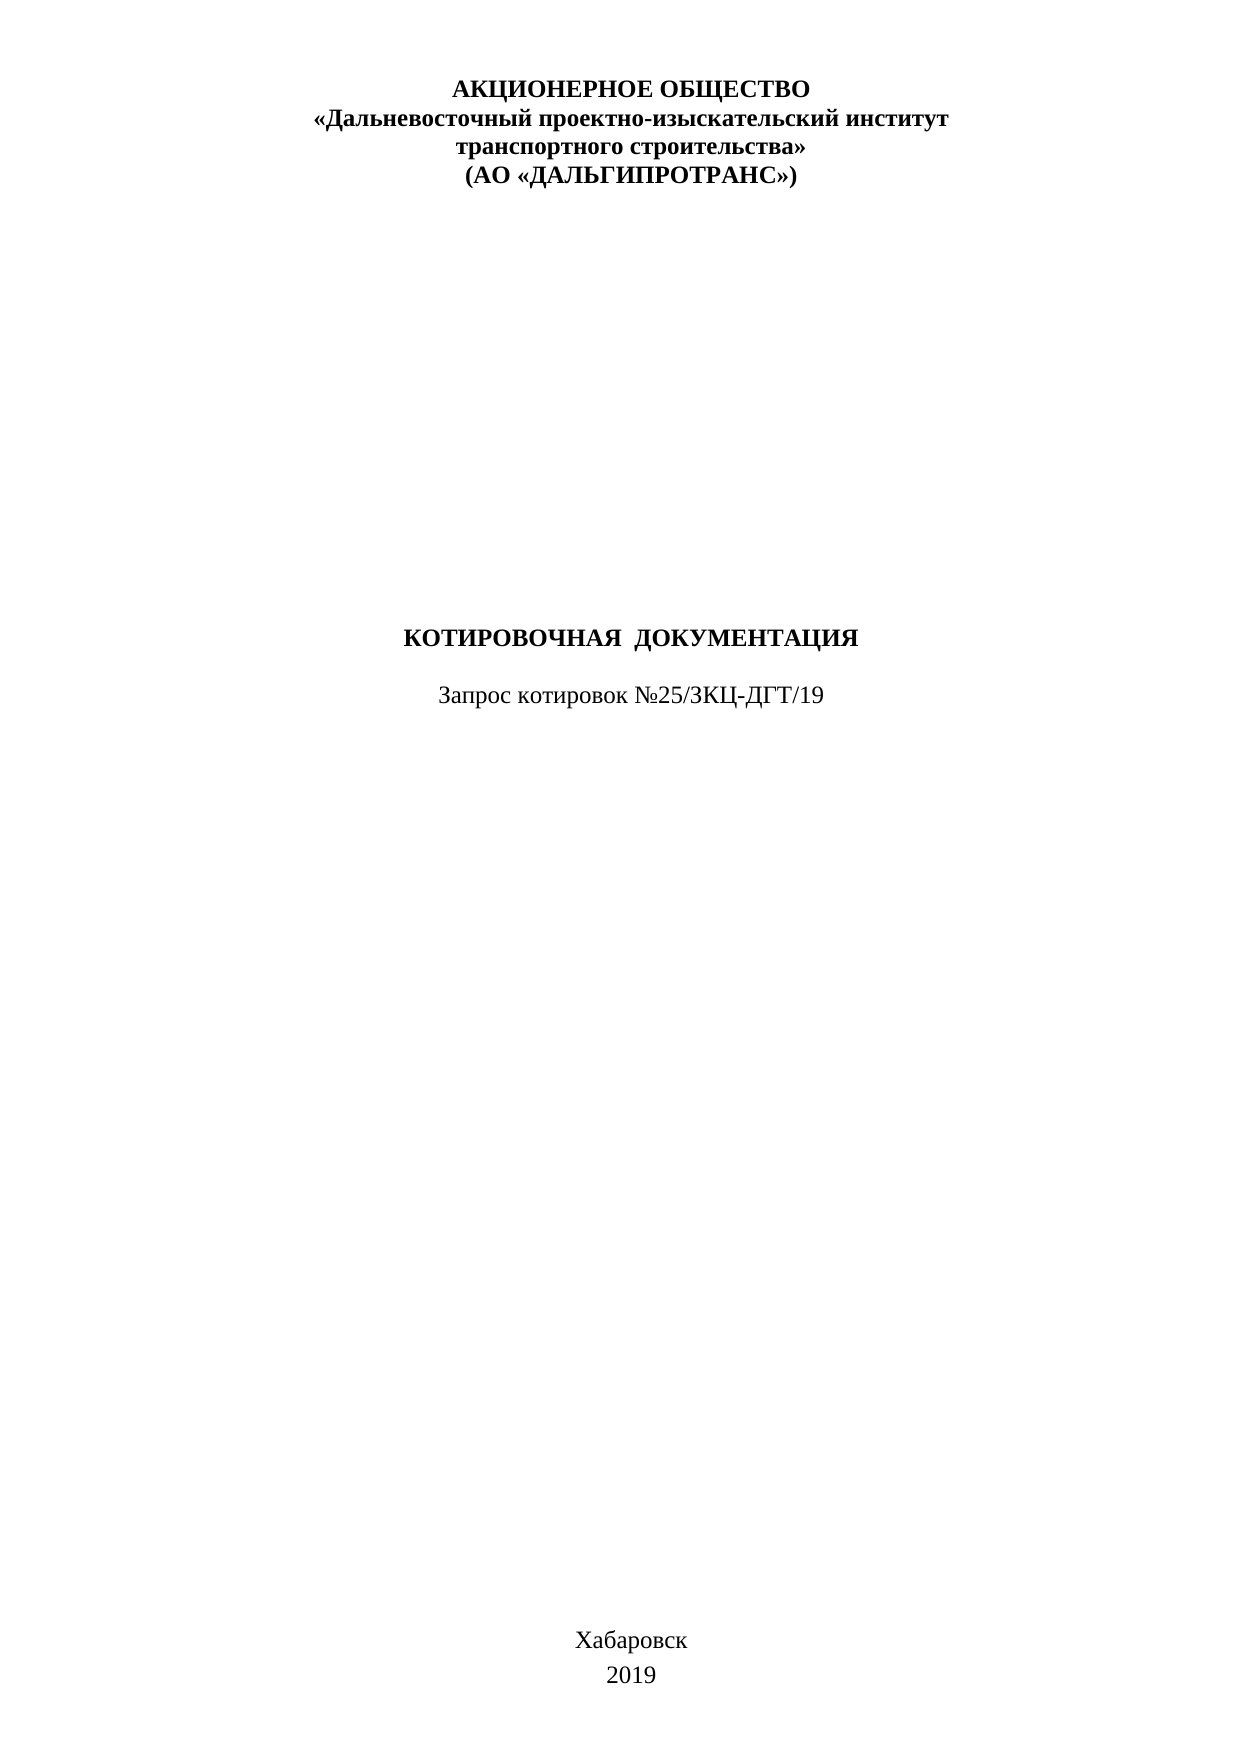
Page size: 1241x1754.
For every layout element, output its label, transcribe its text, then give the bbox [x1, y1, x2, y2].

text АКЦИОНЕРНОЕ ОБЩЕСТВО [118, 74, 1144, 103]
text 2019 [118, 1660, 1144, 1689]
text КОТИРОВОЧНАЯ ДОКУМЕНТАЦИЯ [118, 623, 1144, 651]
text транспортного строительства» [118, 131, 1144, 160]
text «Дальневосточный проектно-изыскательский институт [118, 103, 1144, 131]
text (АО «ДАЛЬГИПРОТРАНС») [118, 160, 1144, 189]
subtitle Хабаровск [118, 1625, 1144, 1654]
text Запрос котировок №25/ЗКЦ-ДГТ/19 [118, 680, 1144, 709]
